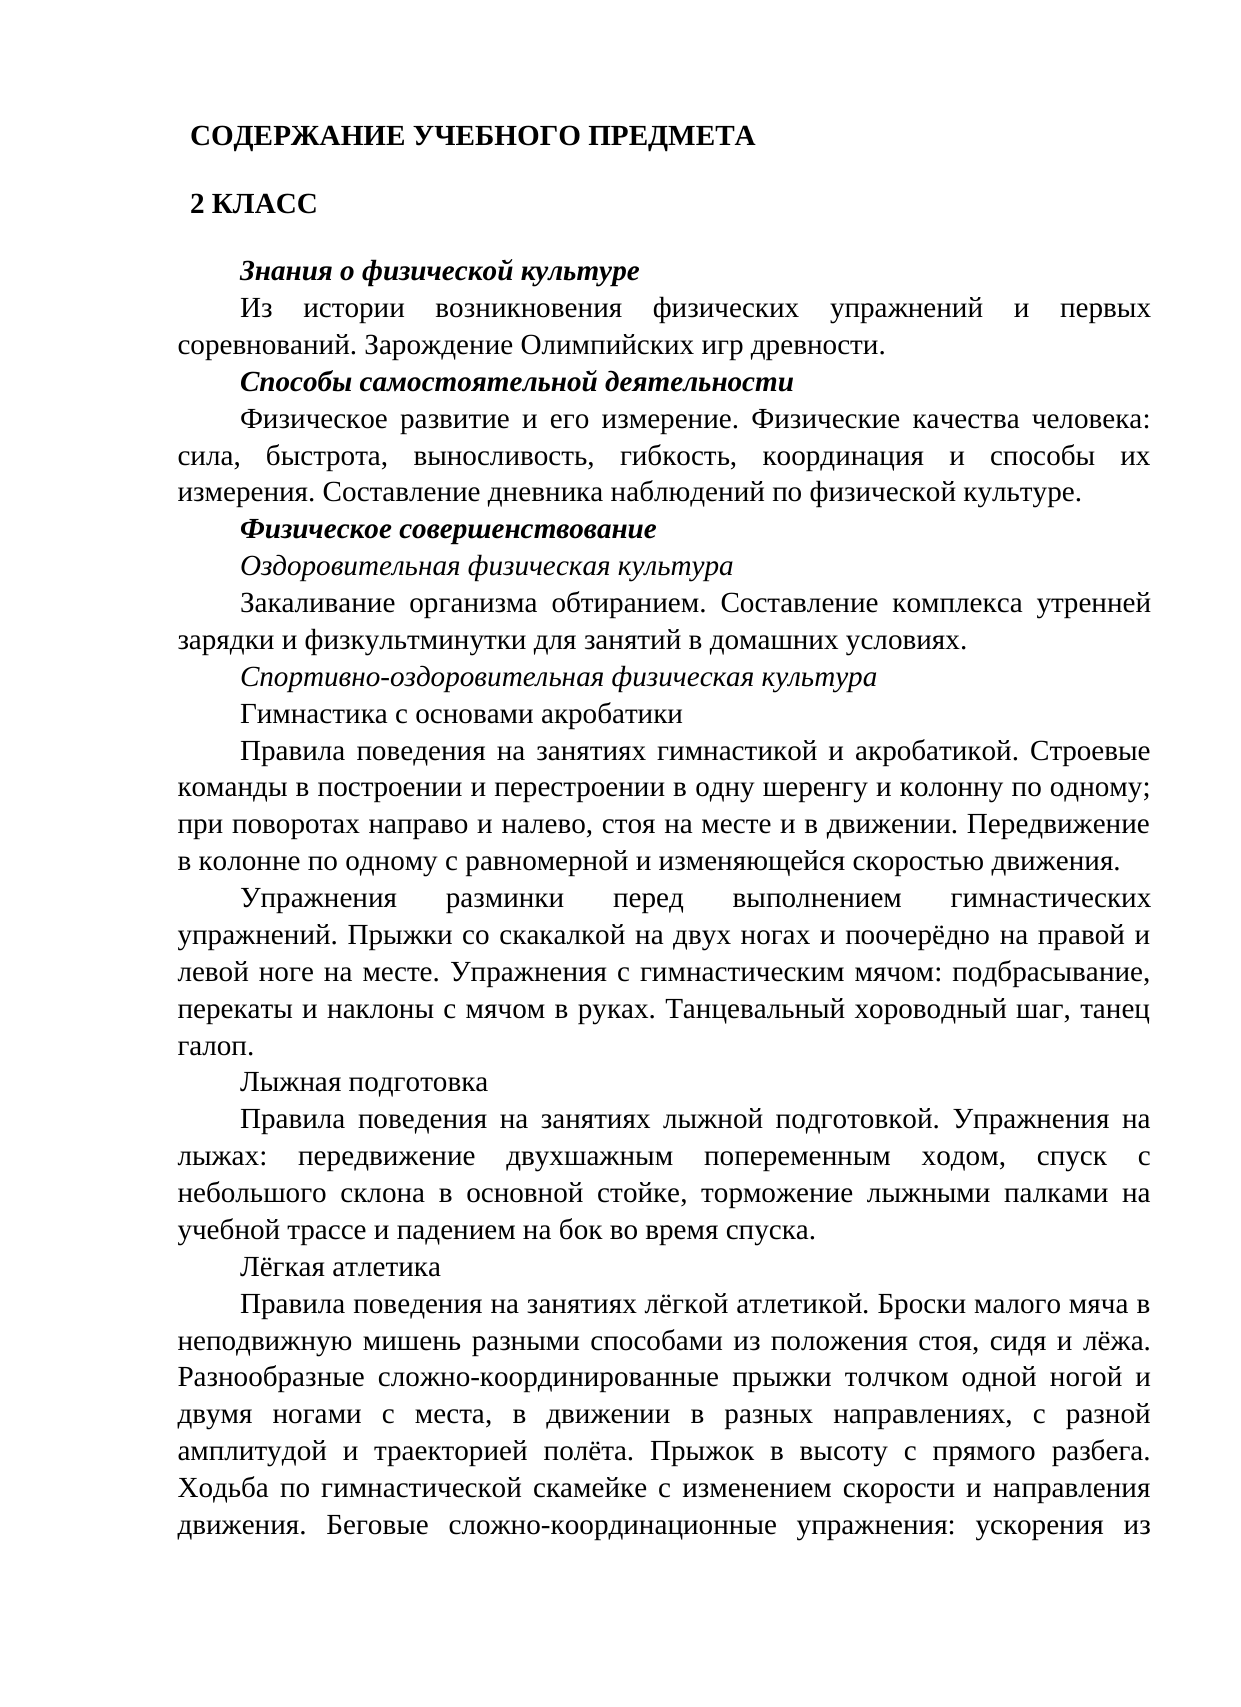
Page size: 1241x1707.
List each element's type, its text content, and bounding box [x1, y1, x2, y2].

text Правила поведения на занятиях лыжной подготовкой. Упражнения на лыжах: передвижение двухшажным попеременным ходом, спуск с небольшого склона в основной стойке, торможение лыжными палками на учебной трассе и падением на бок во время спуска. [177, 1101, 1152, 1246]
text Лыжная подготовка [177, 1064, 1152, 1098]
text Закаливание организма обтиранием. Составление комплекса утренней зарядки и физкультминутки для занятий в домашних условиях. [177, 585, 1152, 656]
text Физическое развитие и его измерение. Физические качества человека: сила, быстрота, выносливость, гибкость, координация и способы их измерения. Составление дневника наблюдений по физической культуре. [177, 401, 1152, 508]
text Оздоровительная физическая культура [177, 548, 1152, 582]
text Спортивно-оздоровительная физическая культура [177, 659, 1152, 692]
text Физическое совершенствование [177, 511, 1152, 545]
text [177, 1286, 1152, 1541]
text Гимнастика с основами акробатики [177, 696, 1152, 729]
text Лёгкая атлетика [177, 1249, 1152, 1282]
text Упражнения разминки перед выполнением гимнастических упражнений. Прыжки со скакалкой на двух ногах и поочерёдно на правой и левой ноге на месте. Упражнения с гимнастическим мячом: подбрасывание, перекаты и наклоны с мячом в руках. Танцевальный хороводный шаг, танец галоп. [177, 880, 1152, 1061]
text Правила поведения на занятиях гимнастикой и акробатикой. Строевые команды в построении и перестроении в одну шеренгу и колонну по одному; при поворотах направо и налево, стоя на месте и в движении. Передвижение в колонне по одному с равномерной и изменяющейся скоростью движения. [177, 733, 1152, 877]
text ​СОДЕРЖАНИЕ УЧЕБНОГО ПРЕДМЕТА [190, 118, 1152, 152]
text Знания о физической культуре [177, 253, 1152, 287]
text Из истории возникновения физических упражнений и первых соревнований. Зарождение Олимпийских игр древности. [177, 290, 1152, 361]
text Способы самостоятельной деятельности [177, 364, 1152, 397]
text 2 КЛАСС [190, 186, 1152, 219]
